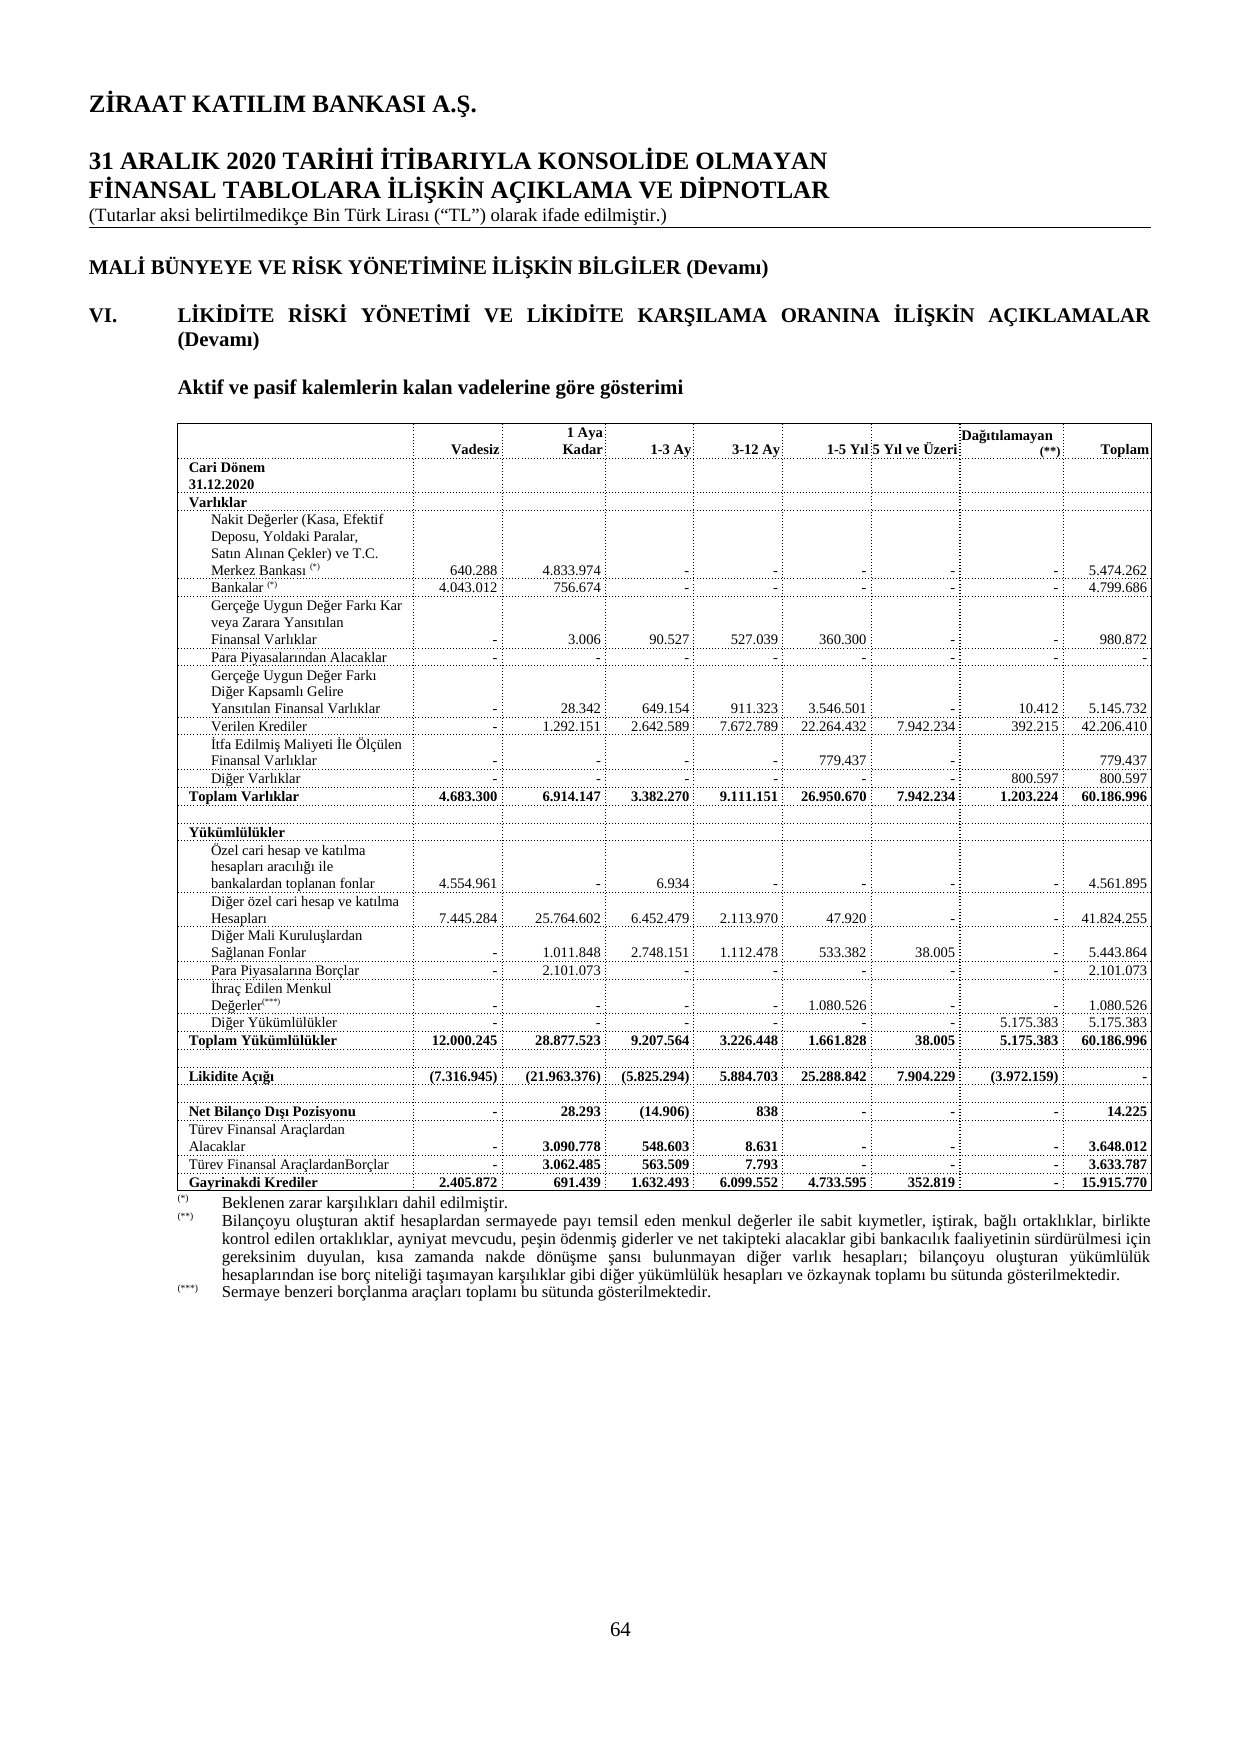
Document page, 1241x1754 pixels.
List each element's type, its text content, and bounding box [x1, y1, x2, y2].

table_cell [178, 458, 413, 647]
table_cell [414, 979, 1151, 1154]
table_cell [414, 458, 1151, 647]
text (***) Sermaye benzeri borçlanma araçları toplamı bu sütunda gösterilmektedir. [177, 1284, 1152, 1302]
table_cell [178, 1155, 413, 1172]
text (**) Bilançoyu oluşturan aktif hesaplardan sermayede payı temsil eden menkul değerler ile sabit kıymetler, iştirak, bağlı ortaklıklar, birlikte kontrol edilen ortaklıklar, ayniyat mevcudu, peşin ödenmiş giderler ve net takipteki alacaklar gibi bankacılık faaliyetinin sürdürülmesi için gereksinim duyulan, kısa zamanda nakde dönüşme şansı bulunmayan diğer varlık hesapları; bilançoyu oluşturan yükümlülük hesaplarından ise borç niteliği taşımayan karşılıklar gibi diğer yükümlülük hesapları ve özkaynak toplamı bu sütunda gösterilmektedir. [177, 1212, 1152, 1284]
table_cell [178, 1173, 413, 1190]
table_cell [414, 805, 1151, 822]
text Aktif ve pasif kalemlerin kalan vadelerine göre gösterimi [177, 375, 1152, 399]
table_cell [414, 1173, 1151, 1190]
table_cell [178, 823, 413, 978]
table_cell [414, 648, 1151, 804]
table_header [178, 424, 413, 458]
text MALİ BÜNYEYE VE RİSK YÖNETİMİNE İLİŞKİN BİLGİLER (Devamı) [89, 255, 1152, 279]
text VI. LİKİDİTE RİSKİ YÖNETİMİ VE LİKİDİTE KARŞILAMA ORANINA İLİŞKİN AÇIKLAMALAR (Devamı) [89, 303, 1152, 351]
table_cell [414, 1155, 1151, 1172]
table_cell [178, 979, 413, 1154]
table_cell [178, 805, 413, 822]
text (*) Beklenen zarar karşılıkları dahil edilmiştir. [177, 1194, 1152, 1212]
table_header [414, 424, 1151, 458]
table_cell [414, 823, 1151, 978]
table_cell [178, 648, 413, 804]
